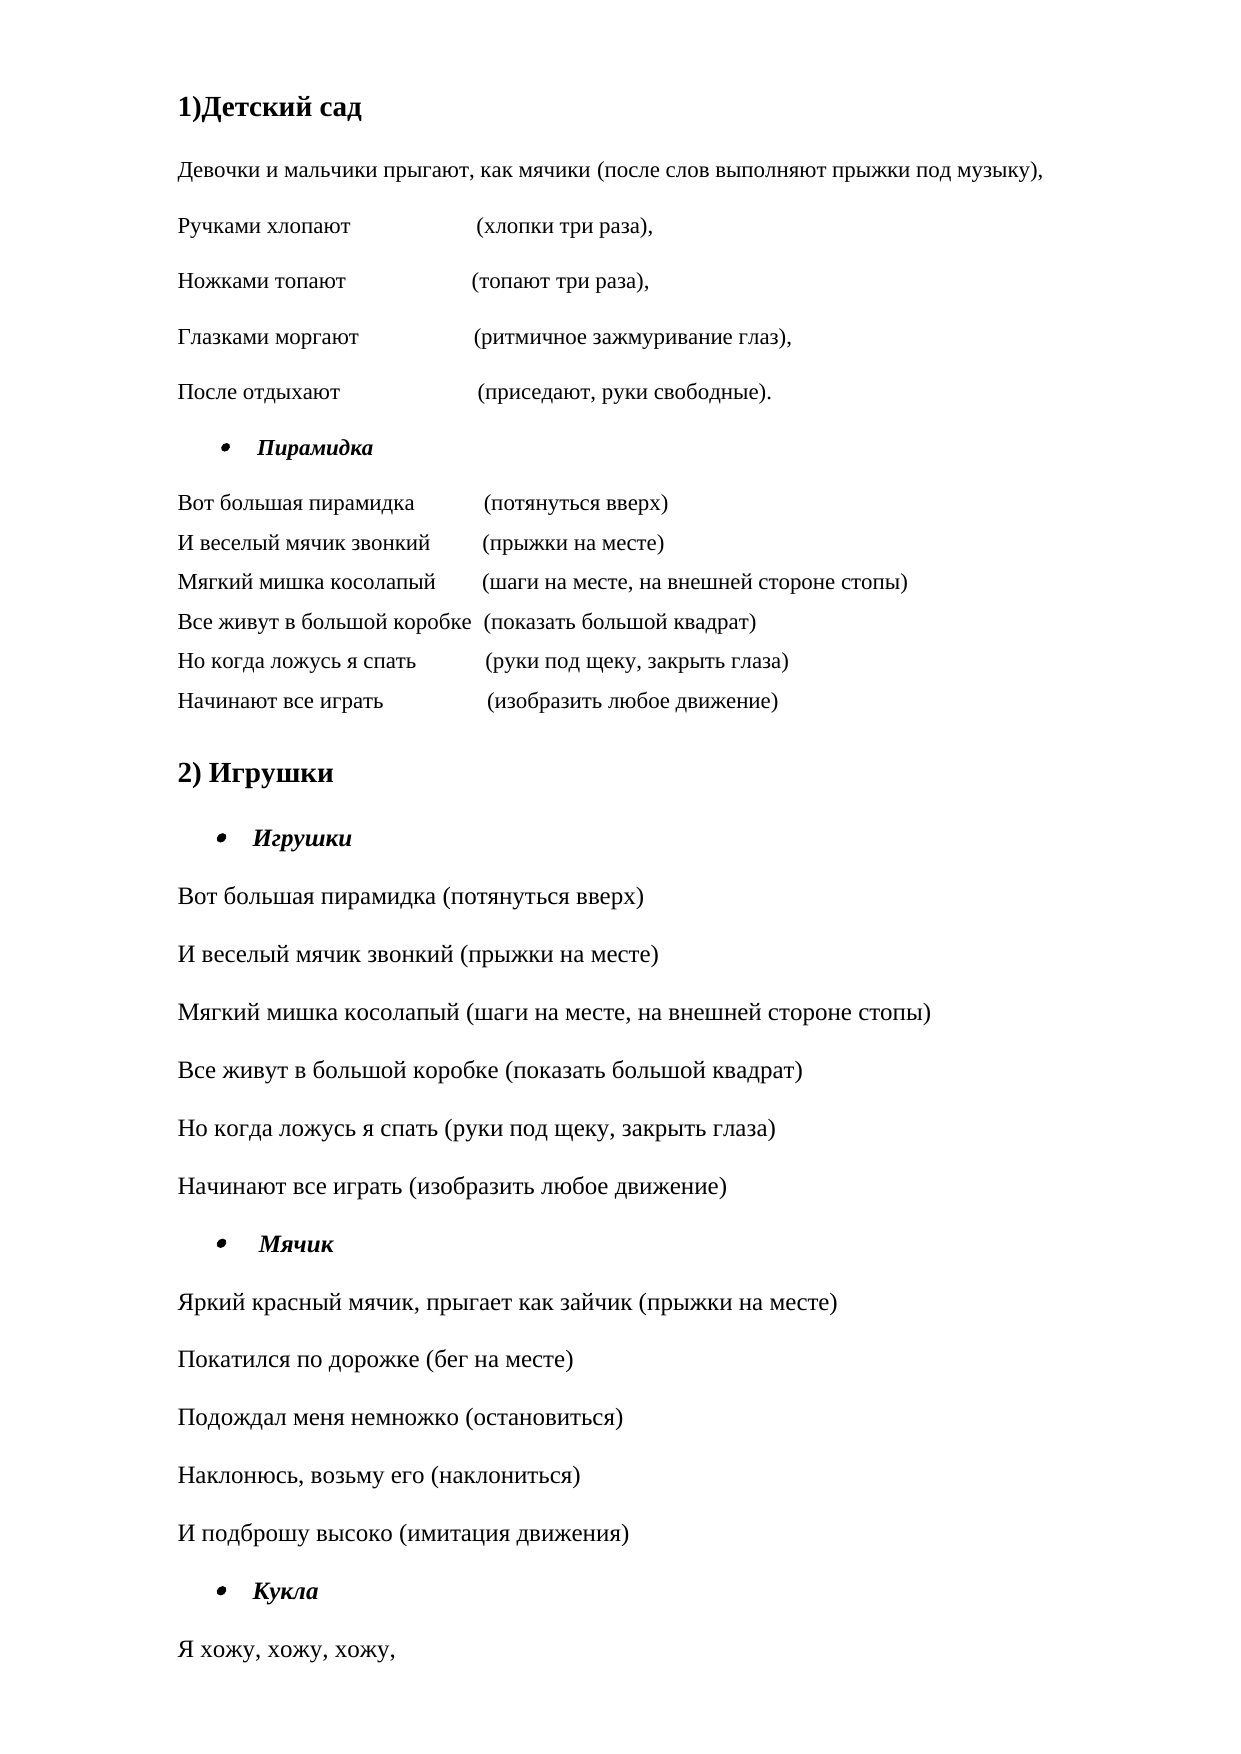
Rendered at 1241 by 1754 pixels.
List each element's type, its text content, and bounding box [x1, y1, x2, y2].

text Все живут в большой коробке (показать большой квадрат) [177, 1055, 1152, 1084]
text Но когда ложусь я спать (руки под щеку, закрыть глаза) [177, 1113, 1152, 1142]
text Мягкий мишка косолапый (шаги на месте, на внешней стороне стопы) [177, 997, 1152, 1026]
text Ножками топают (топают три раза), [177, 267, 1152, 294]
text 2) Игрушки [177, 756, 1152, 789]
text Покатился по дорожке (бег на месте) [177, 1344, 1152, 1373]
list Игрушки [215, 823, 1152, 852]
text И подброшу высоко (имитация движения) [177, 1518, 1152, 1547]
text Вот большая пирамидка (потянуться вверх) [177, 881, 1152, 910]
text Наклонюсь, возьму его (наклониться) [177, 1460, 1152, 1489]
text Я хожу, хожу, хожу, [177, 1634, 1152, 1663]
list Мячик [215, 1229, 1152, 1257]
list Кукла [215, 1576, 1152, 1605]
text Девочки и мальчики прыгают, как мячики (после слов выполняют прыжки под музыку), [177, 156, 1152, 183]
text 1)Детский сад [177, 89, 1152, 122]
text И веселый мячик звонкий (прыжки на месте) [177, 939, 1152, 968]
list Пирамидка [219, 434, 1152, 460]
text Подождал меня немножко (остановиться) [177, 1402, 1152, 1431]
text Вот большая пирамидка (потянуться вверх) И веселый мячик звонкий (прыжки на месте) Мягкий мишка косолапый (шаги на месте, на внешней стороне стопы) Все живут в большой коробке (показать большой квадрат) Но когда ложусь я спать (руки под щеку, закрыть глаза) Начинают все играть (изобразить любое движение) [177, 489, 1152, 713]
text Глазками моргают (ритмичное зажмуривание глаз), [177, 323, 1152, 349]
text Начинают все играть (изобразить любое движение) [177, 1171, 1152, 1199]
text После отдыхают (приседают, руки свободные). [177, 378, 1152, 405]
text Яркий красный мячик, прыгает как зайчик (прыжки на месте) [177, 1287, 1152, 1315]
text Ручками хлопают (хлопки три раза), [177, 212, 1152, 238]
